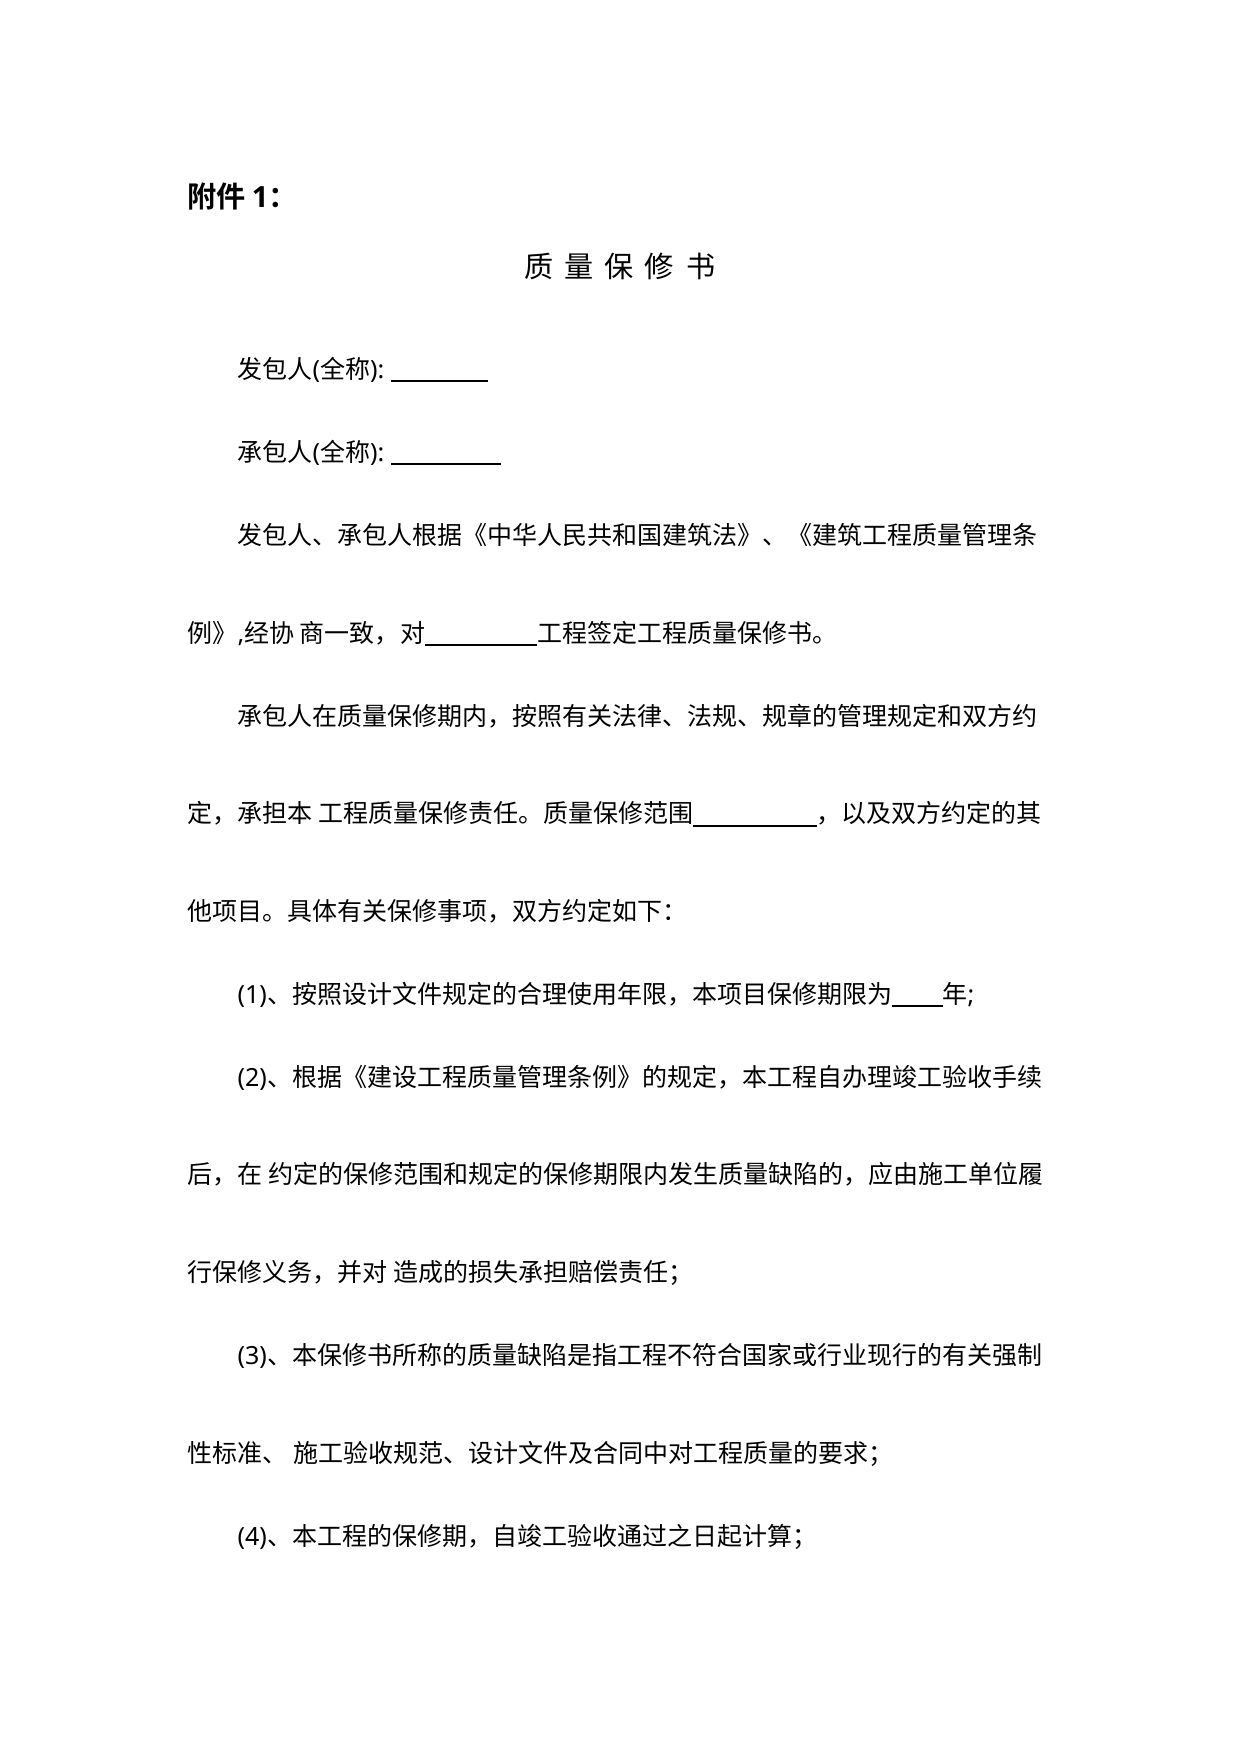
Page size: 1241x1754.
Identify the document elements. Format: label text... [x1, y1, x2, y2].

text 承包人(全称): [187, 418, 1053, 483]
text (2)、根据《建设工程质量管理条例》的规定，本工程自办理竣工验收手续后，在 约定的保修范围和规定的保修期限内发生质量缺陷的，应由施工单位履行保修义务，并对 造成的损失承担赔偿责任； [187, 1043, 1053, 1303]
text (3)、本保修书所称的质量缺陷是指工程不符合国家或行业现行的有关强制性标准、 施工验收规范、设计文件及合同中对工程质量的要求； [187, 1321, 1053, 1484]
text 附件1： [187, 162, 1053, 227]
text 发包人(全称): [187, 335, 1053, 400]
text 质 量 保 修 书 [187, 234, 1053, 299]
text 承包人在质量保修期内，按照有关法律、法规、规章的管理规定和双方约定，承担本 工程质量保修责任。质量保修范围 ，以及双方约定的其他项目。具体有关保修事项，双方约定如下： [187, 682, 1053, 942]
text (4)、本工程的保修期，自竣工验收通过之日起计算； [187, 1502, 1053, 1567]
text 发包人、承包人根据《中华人民共和国建筑法》、《建筑工程质量管理条例》,经协 商一致，对 工程签定工程质量保修书。 [187, 501, 1053, 664]
text (1)、按照设计文件规定的合理使用年限，本项目保修期限为 年; [187, 960, 1053, 1025]
